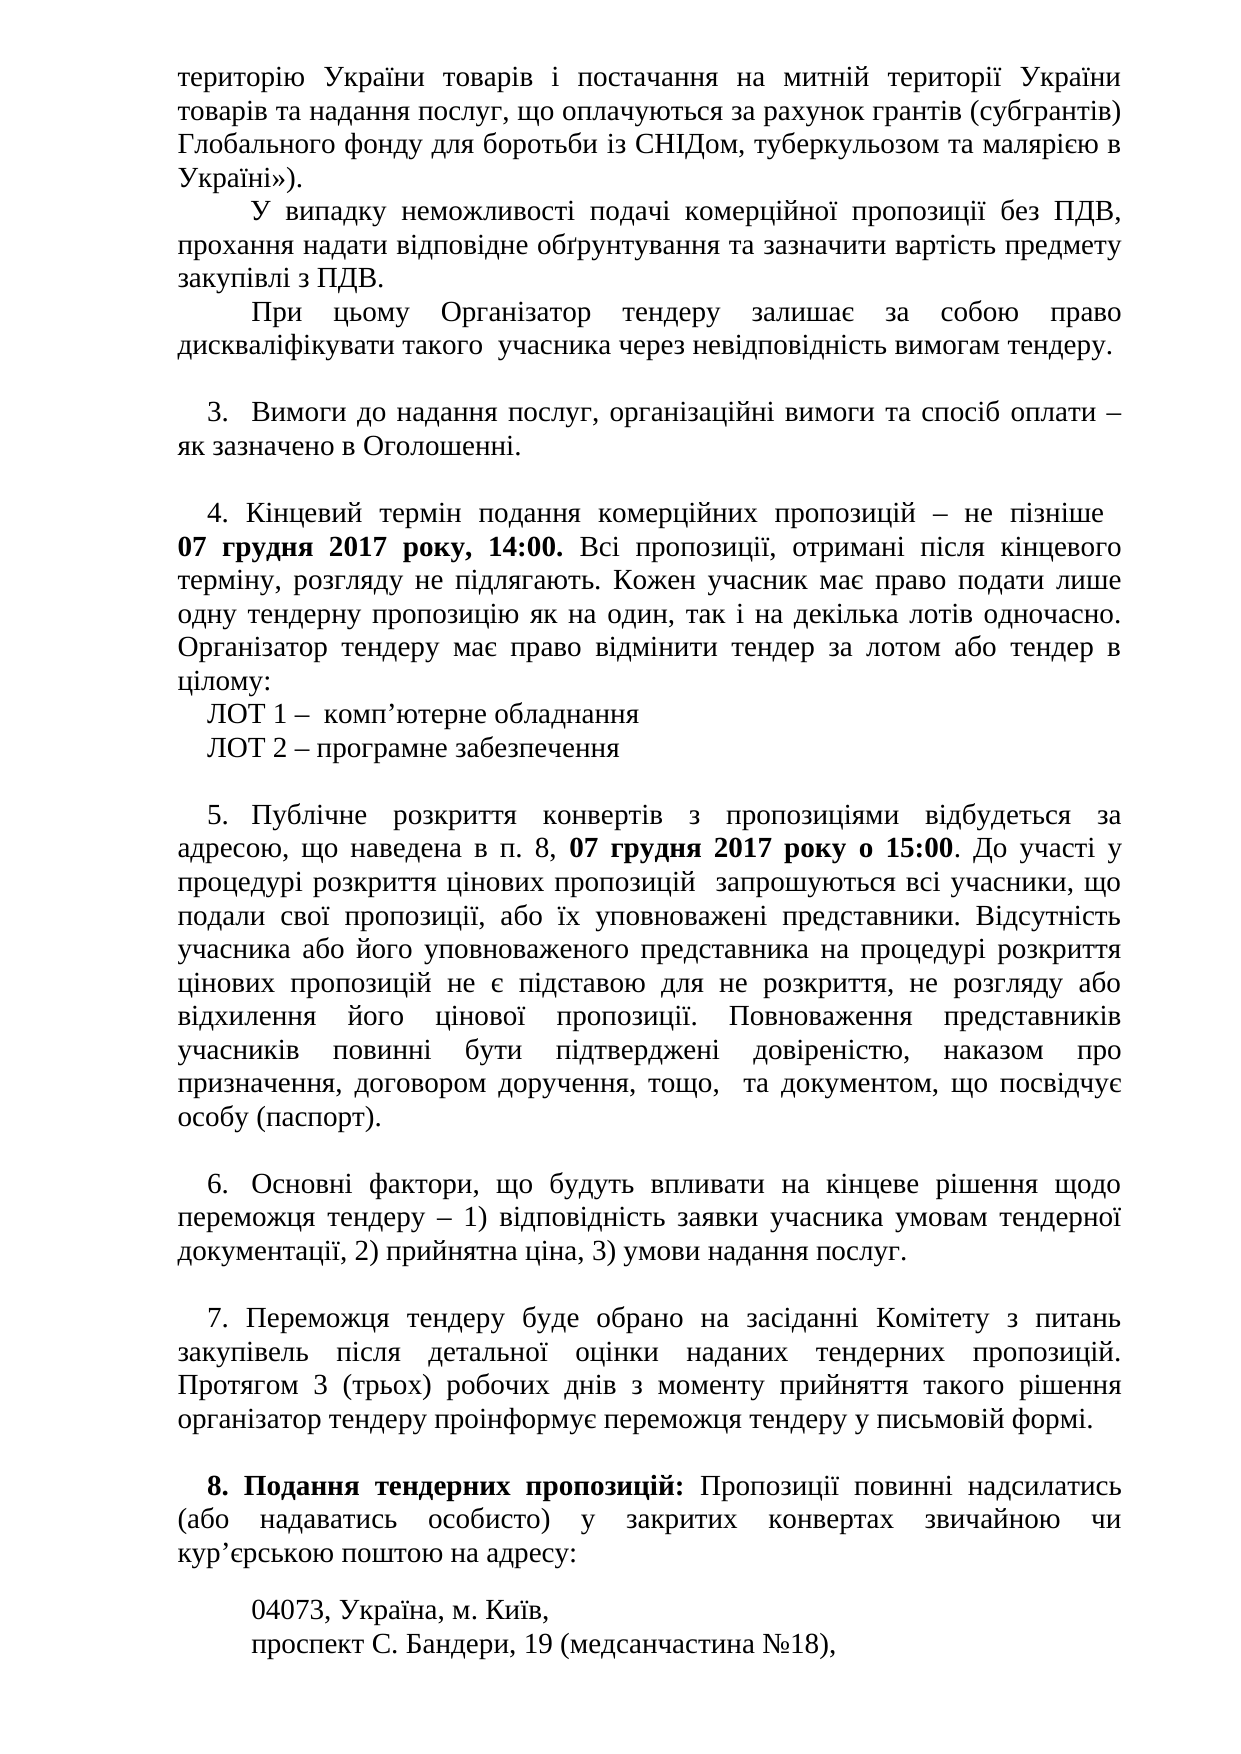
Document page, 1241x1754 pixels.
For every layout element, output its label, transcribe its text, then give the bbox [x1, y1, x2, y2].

list У випадку неможливості подачі комерційної пропозиції без ПДВ, прохання надати відповідне обґрунтування та зазначити вартість предмету закупівлі з ПДВ. [177, 193, 1122, 294]
text При цьому Організатор тендеру залишає за собою право дискваліфікувати такого учасника через невідповідність вимогам тендеру. [177, 294, 1122, 361]
list Вимоги до надання послуг, організаційні вимоги та спосіб оплати – як зазначено в Оголошенні. [177, 394, 1122, 462]
text 8. Подання тендерних пропозицій: Пропозиції повинні надсилатись (або надаватись особисто) у закритих конвертах звичайною чи кур’єрською поштою на адресу: [177, 1468, 1122, 1568]
list ЛОТ 1 – комп’ютерне обладнання [177, 696, 1122, 730]
list Публічне розкриття конвертів з пропозиціями відбудеться за адресою, що наведена в п. 8, 07 грудня 2017 року о 15:00. До участі у процедурі розкриття цінових пропозицій запрошуються всі учасники, що подали свої пропозиції, або їх уповноважені представники. Відсутність учасника або його уповноваженого представника на процедурі розкриття цінових пропозицій не є підставою для не розкриття, не розгляду або відхилення його цінової пропозиції. Повноваження представників учасників повинні бути підтверджені довіреністю, наказом про призначення, договором доручення, тощо, та документом, що посвідчує особу (паспорт). [177, 797, 1122, 1132]
text 04073, Україна, м. Київ, [251, 1592, 1122, 1626]
list Основні фактори, що будуть впливати на кінцеве рішення щодо переможця тендеру – 1) відповідність заявки учасника умовам тендерної документації, 2) прийнятна ціна, 3) умови надання послуг. [177, 1166, 1122, 1267]
text 7. Переможця тендеру буде обрано на засіданні Комітету з питань закупівель після детальної оцінки наданих тендерних пропозицій. Протягом 3 (трьох) робочих днів з моменту прийняття такого рішення організатор тендеру проінформує переможця тендеру у письмовій формі. [177, 1300, 1122, 1434]
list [177, 59, 1122, 193]
list 4. Кінцевий термін подання комерційних пропозицій – не пізніше 07 грудня 2017 року, 14:00. Всі пропозиції, отримані після кінцевого терміну, розгляду не підлягають. Кожен учасник має право подати лише одну тендерну пропозицію як на один, так і на декілька лотів одночасно. Організатор тендеру має право відмінити тендер за лотом або тендер в цілому: [177, 495, 1122, 696]
text проспект С. Бандери, 19 (медсанчастина №18), [251, 1626, 1122, 1659]
list ЛОТ 2 – програмне забезпечення [177, 730, 1122, 763]
